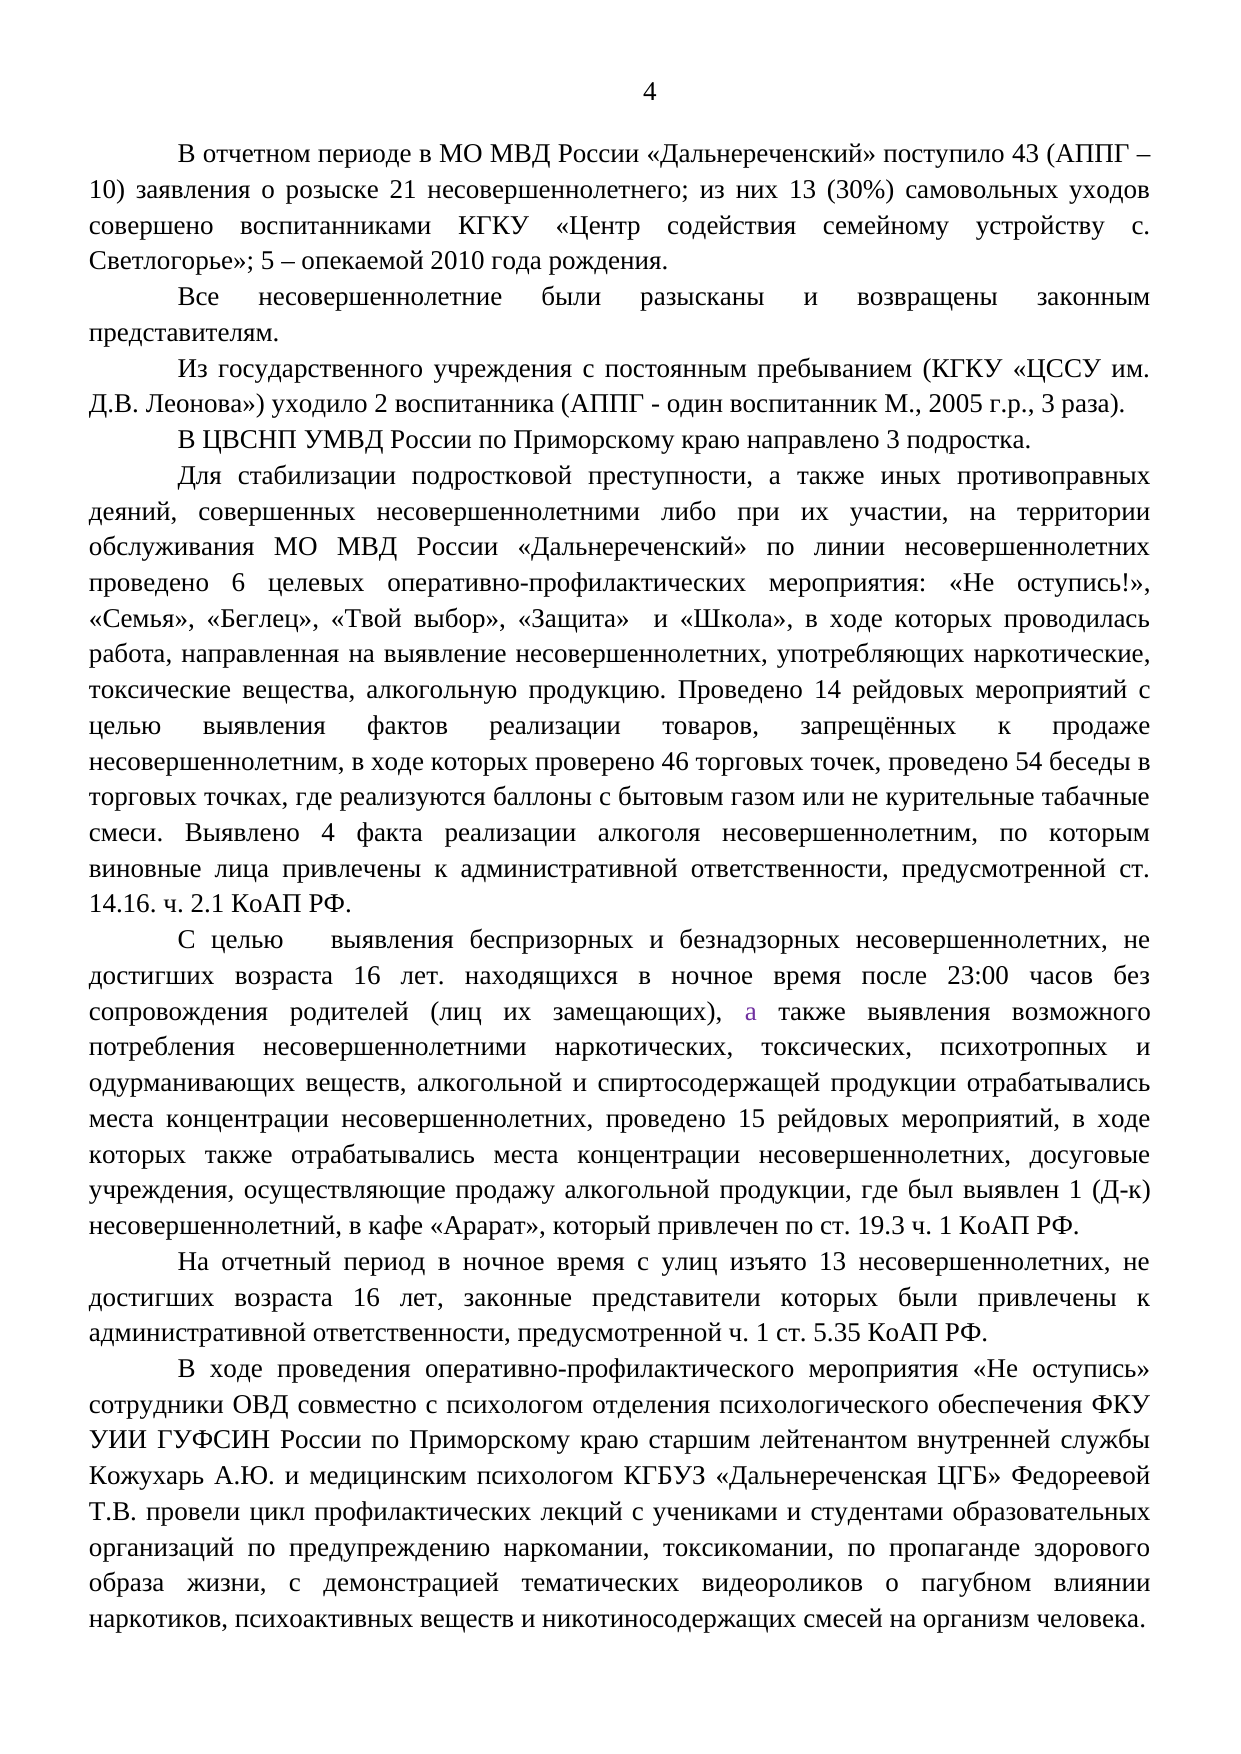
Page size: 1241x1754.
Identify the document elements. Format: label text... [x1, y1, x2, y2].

text В отчетном периоде в МО МВД России «Дальнереченский» поступило 43 (АППГ – 10) заявления о розыске 21 несовершеннолетнего; из них 13 (30%) самовольных уходов совершено воспитанниками КГКУ «Центр содействия семейному устройству с. Светлогорье»; 5 – опекаемой 2010 года рождения. [89, 137, 1152, 276]
text На отчетный период в ночное время с улиц изъято 13 несовершеннолетних, не достигших возраста 16 лет, законные представители которых были привлечены к административной ответственности, предусмотренной ч. 1 ст. 5.35 КоАП РФ. [89, 1245, 1152, 1347]
text Все несовершеннолетние были разысканы и возвращены законным представителям. [89, 280, 1152, 347]
text Из государственного учреждения с постоянным пребыванием (КГКУ «ЦССУ им. Д.В. Леонова») уходило 2 воспитанника (АППГ - один воспитанник М., 2005 г.р., 3 раза). [89, 352, 1152, 418]
text В ходе проведения оперативно-профилактического мероприятия «Не оступись» сотрудники ОВД совместно с психологом отделения психологического обеспечения ФКУ УИИ ГУФСИН России по Приморскому краю старшим лейтенантом внутренней службы Кожухарь А.Ю. и медицинским психологом КГБУЗ «Дальнереченская ЦГБ» Федореевой Т.В. провели цикл профилактических лекций с учениками и студентами образовательных организаций по предупреждению наркомании, токсикомании, по пропаганде здорового образа жизни, с демонстрацией тематических видеороликов о пагубном влиянии наркотиков, психоактивных веществ и никотиносодержащих смесей на организм человека. [89, 1352, 1152, 1633]
text В ЦВСНП УМВД России по Приморскому краю направлено 3 подростка. [89, 423, 1152, 454]
text Для стабилизации подростковой преступности, а также иных противоправных деяний, совершенных несовершеннолетними либо при их участии, на территории обслуживания МО МВД России «Дальнереченский» по линии несовершеннолетних проведено 6 целевых оперативно-профилактических мероприятия: «Не оступись!», «Семья», «Беглец», «Твой выбор», «Защита» и «Школа», в ходе которых проводилась работа, направленная на выявление несовершеннолетних, употребляющих наркотические, токсические вещества, алкогольную продукцию. Проведено 14 рейдовых мероприятий с целью выявления фактов реализации товаров, запрещённых к продаже несовершеннолетним, в ходе которых проверено 46 торговых точек, проведено 54 беседы в торговых точках, где реализуются баллоны с бытовым газом или не курительные табачные смеси. Выявлено 4 факта реализации алкоголя несовершеннолетним, по которым виновные лица привлечены к административной ответственности, предусмотренной ст. 14.16. ч. 2.1 КоАП РФ. [89, 459, 1152, 919]
text С целью выявления беспризорных и безнадзорных несовершеннолетних, не достигших возраста 16 лет. находящихся в ночное время после 23:00 часов без сопровождения родителей (лиц их замещающих), а также выявления возможного потребления несовершеннолетними наркотических, токсических, психотропных и одурманивающих веществ, алкогольной и спиртосодержащей продукции отрабатывались места концентрации несовершеннолетних, проведено 15 рейдовых мероприятий, в ходе которых также отрабатывались места концентрации несовершеннолетних, досуговые учреждения, осуществляющие продажу алкогольной продукции, где был выявлен 1 (Д-к) несовершеннолетний, в кафе «Арарат», который привлечен по ст. 19.3 ч. 1 КоАП РФ. [89, 923, 1152, 1240]
